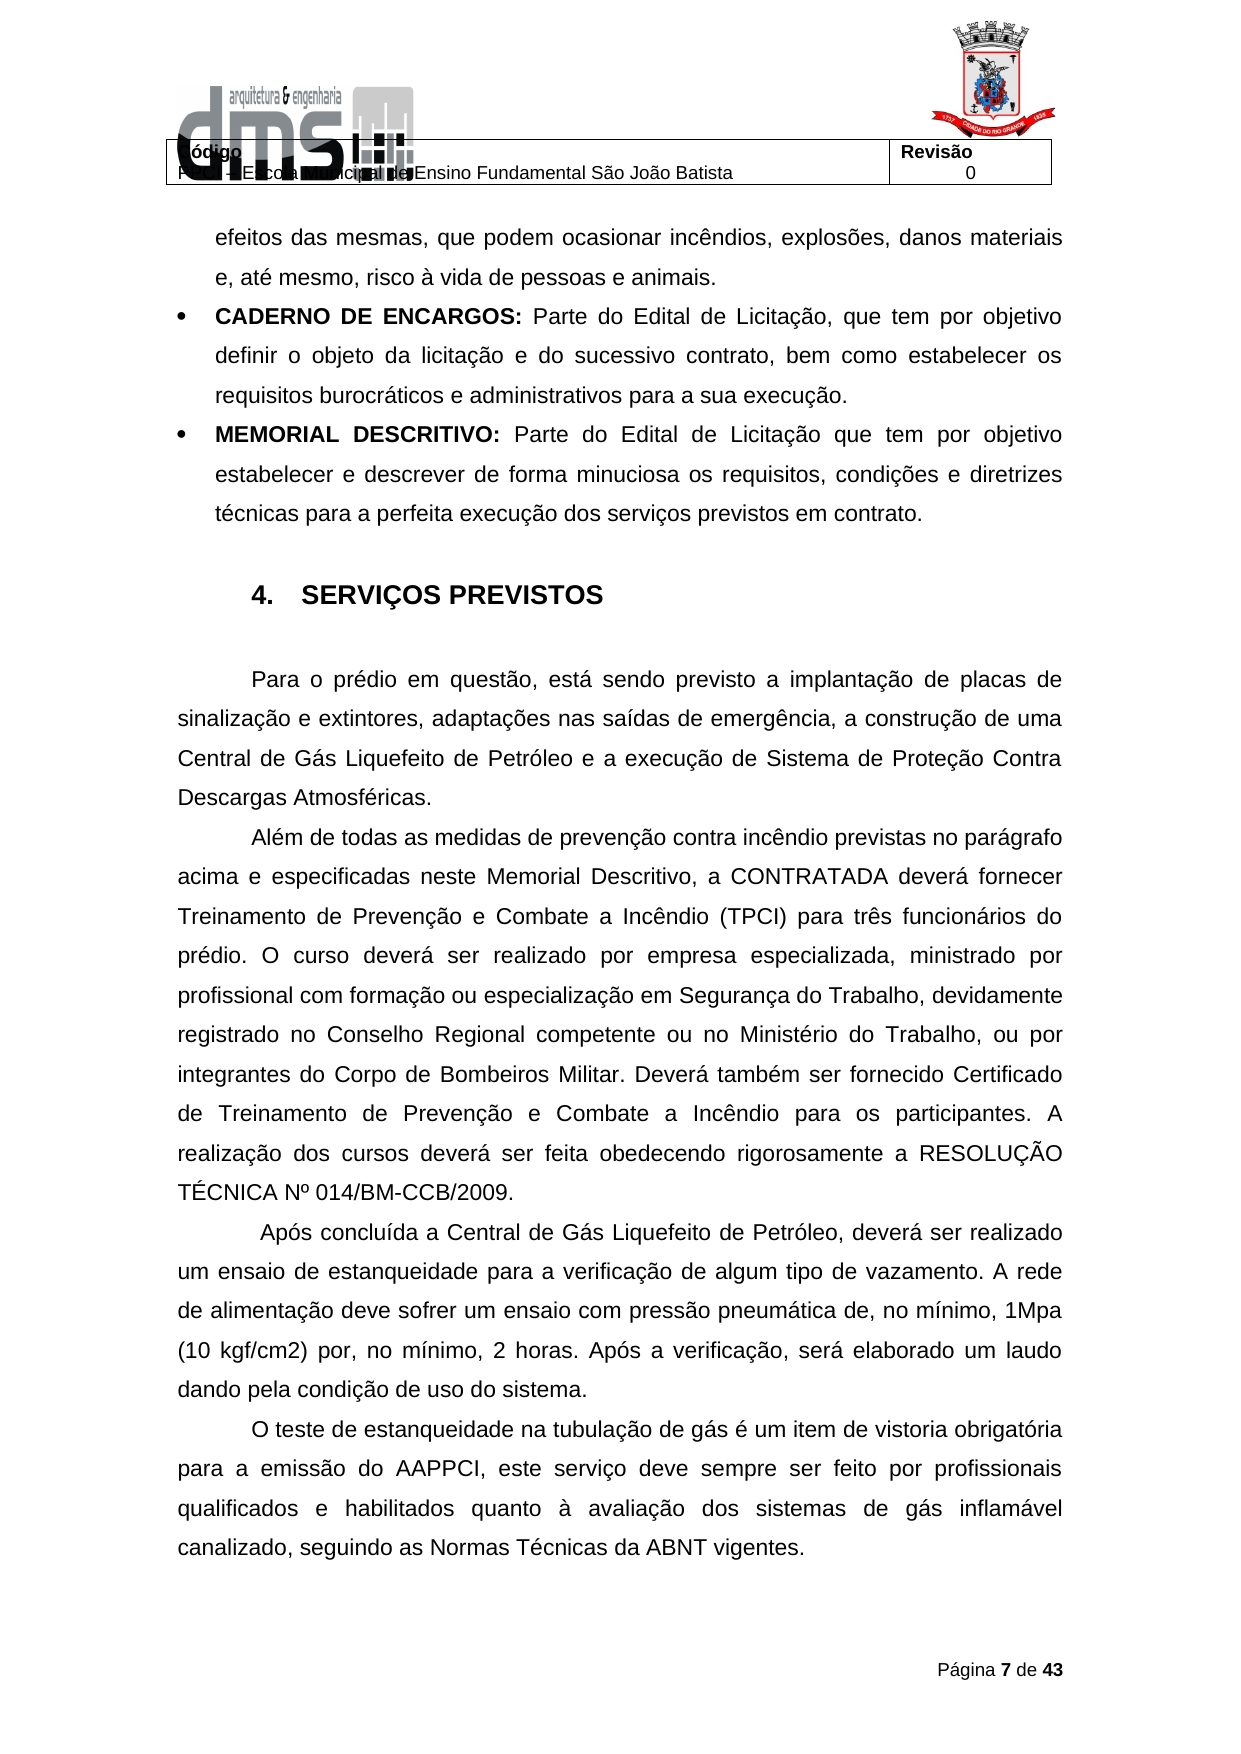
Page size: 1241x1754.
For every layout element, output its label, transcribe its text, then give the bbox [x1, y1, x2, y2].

text O teste de estanqueidade na tubulação de gás é um item de vistoria obrigatória para a emissão do AAPPCI, este serviço deve sempre ser feito por profissionais qualificados e habilitados quanto à avaliação dos sistemas de gás inflamável canalizado, seguindo as Normas Técnicas da ABNT vigentes. [177, 1416, 1063, 1561]
picture [931, 21, 1056, 138]
picture [177, 86, 414, 139]
text Para o prédio em questão, está sendo previsto a implantação de placas de sinalização e extintores, adaptações nas saídas de emergência, a construção de uma Central de Gás Liquefeito de Petróleo e a execução de Sistema de Proteção Contra Descargas Atmosféricas. [177, 666, 1063, 811]
text Após concluída a Central de Gás Liquefeito de Petróleo, deverá ser realizado um ensaio de estanqueidade para a verificação de algum tipo de vazamento. A rede de alimentação deve sofrer um ensaio com pressão pneumática de, no mínimo, 1Mpa (10 kgf/cm2) por, no mínimo, 2 horas. Após a verificação, será elaborado um laudo dando pela condição de uso do sistema. [177, 1218, 1063, 1403]
list MEMORIAL DESCRITIVO: Parte do Edital de Licitação que tem por objetivo estabelecer e descrever de forma minuciosa os requisitos, condições e diretrizes técnicas para a perfeita execução dos serviços previstos em contrato. [177, 421, 1063, 527]
subtitle SERVIÇOS PREVISTOS [177, 579, 1063, 611]
list CADERNO DE ENCARGOS: Parte do Edital de Licitação, que tem por objetivo definir o objeto da licitação e do sucessivo contrato, bem como estabelecer os requisitos burocráticos e administrativos para a sua execução. [177, 303, 1063, 408]
picture [177, 140, 414, 181]
text Além de todas as medidas de prevenção contra incêndio previstas no parágrafo acima e especificadas neste Memorial Descritivo, a CONTRATADA deverá fornecer Treinamento de Prevenção e Combate a Incêndio (TPCI) para três funcionários do prédio. O curso deverá ser realizado por empresa especializada, ministrado por profissional com formação ou especialização em Segurança do Trabalho, devidamente registrado no Conselho Regional competente ou no Ministério do Trabalho, ou por integrantes do Corpo de Bombeiros Militar. Deverá também ser fornecido Certificado de Treinamento de Prevenção e Combate a Incêndio para os participantes. A realização dos cursos deverá ser feita obedecendo rigorosamente a RESOLUÇÃO TÉCNICA Nº 014/BM-CCB/2009. [177, 824, 1063, 1205]
